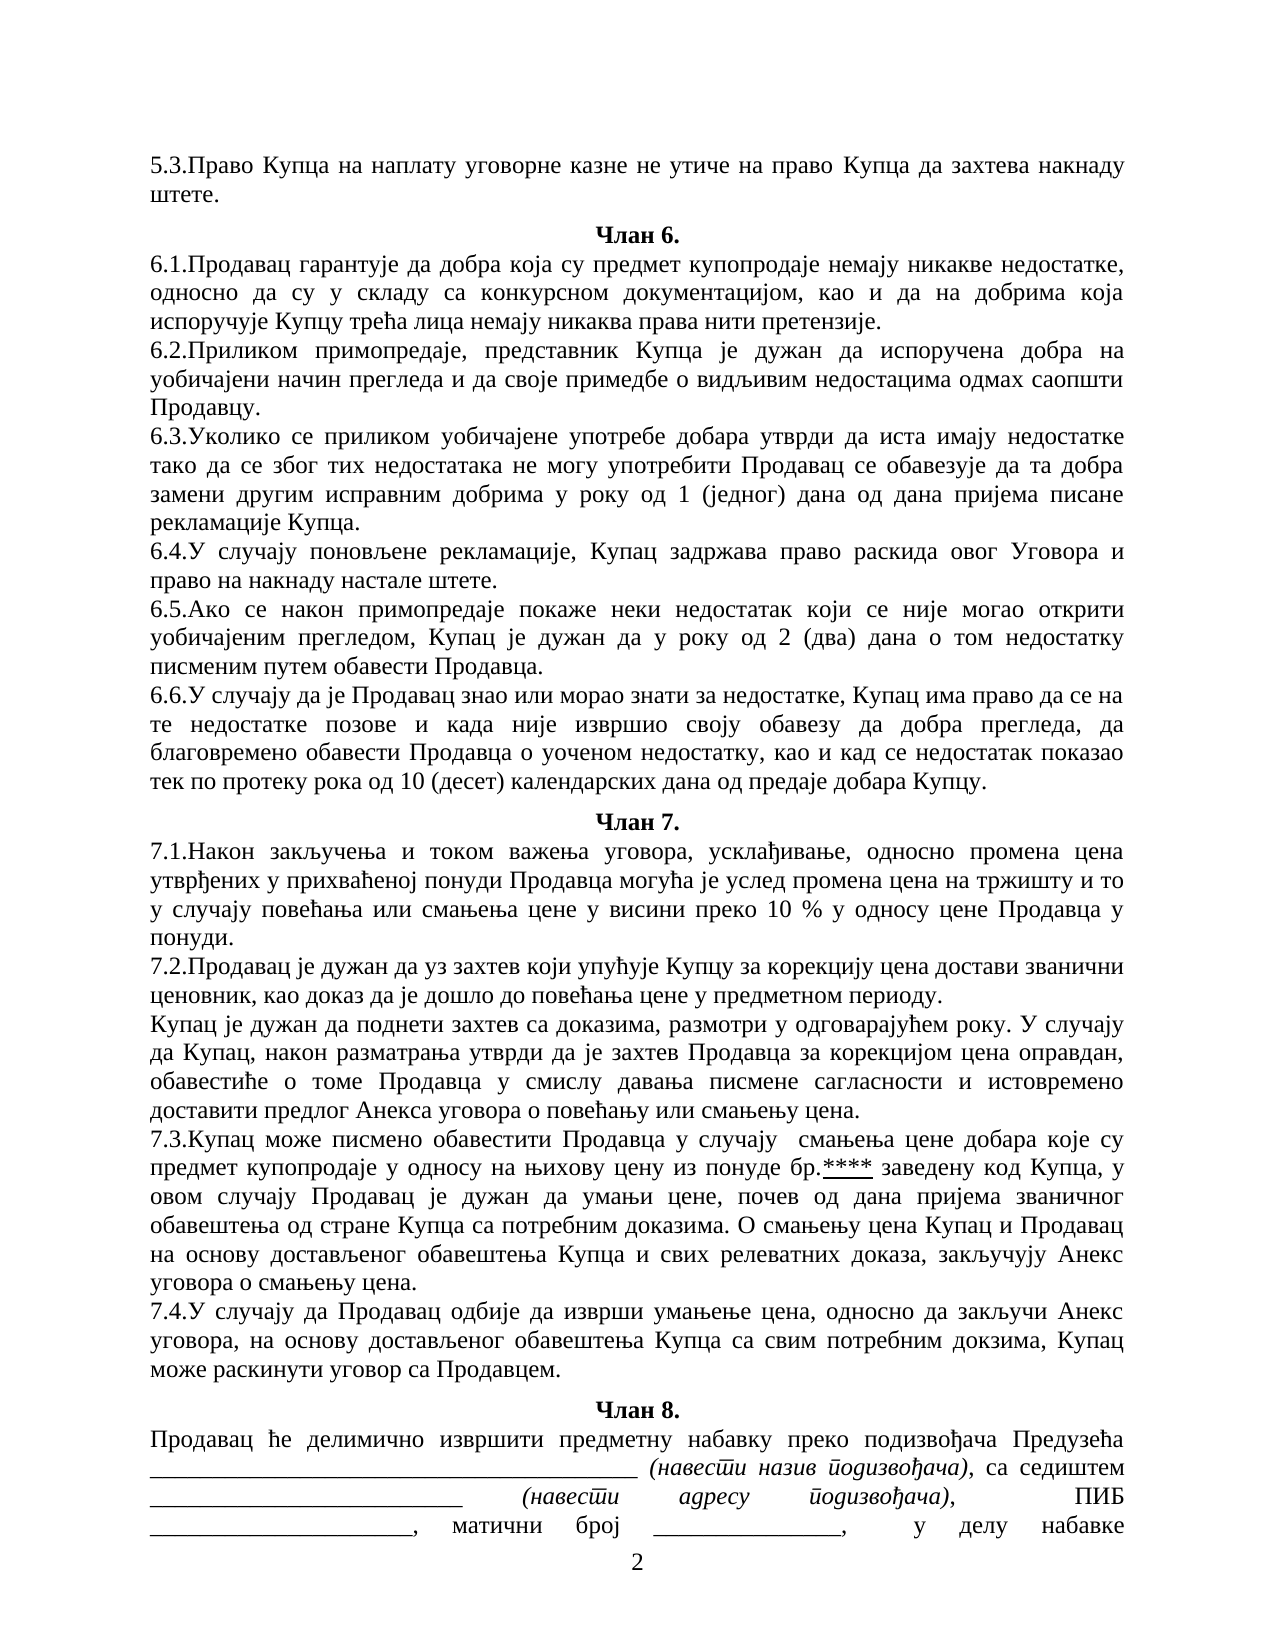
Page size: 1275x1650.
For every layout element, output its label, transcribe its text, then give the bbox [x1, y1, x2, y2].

text 6.4.У случају поновљене рекламације, Купац задржава право раскида овог Уговора и право на накнаду настале штете. [150, 536, 1125, 594]
text 7.2.Продавац је дужан да уз захтев који упућује Купцу за корекцију цена достави званични ценовник, као доказ да је дошло до повећања цене у предметном периоду. [150, 951, 1125, 1009]
text Члан 6. [150, 220, 1125, 249]
text 6.1.Продавац гарантује да добра која су предмет купопродаје немају никакве недостатке, односно да су у складу са конкурсном документацијом, као и да на добрима која испоручује Купцу трећа лица немају никаква права нити претензије. [150, 249, 1125, 335]
text 7.3.Купац може писмено обавестити Продавца у случају смањења цене добара које су предмет купопродаје у односу на њихову цену из понуде бр.**** заведену код Купца, у овом случају Продавац је дужан да умањи цене, почев од дана пријема званичног обавештења од стране Купца са потребним доказима. О смањењу цена Купац и Продавац на основу достављеног обавештења Купца и свих релеватних доказа, закључују Анекс уговора о смањењу цена. [150, 1124, 1125, 1296]
text 5.3.Право Купца на наплату уговорне казне не утиче на право Купца да захтева накнаду штете. [150, 150, 1125, 207]
text Члан 7. [150, 807, 1125, 836]
text 6.5.Ако се након примопредаје покаже неки недостатак који се није могао открити уобичајеним прегледом, Купац је дужан да у року од 2 (два) дана о том недостатку писменим путем обавести Продавца. [150, 594, 1125, 680]
text 6.2.Приликом примопредаје, представник Купца је дужан да испоручена добра на уобичајени начин прегледа и да своје примедбе о видљивим недостацима одмах саопшти Продавцу. [150, 335, 1125, 421]
text Купац је дужан да поднети захтев са доказима, размотри у одговарајућем року. У случају да Купац, након разматрања утврди да је захтев Продавца за корекцијом цена оправдан, обавестиће о томе Продавца у смислу давања писмене сагласности и истовремено доставити предлог Анекса уговора о повећању или смањењу цена. [150, 1009, 1125, 1124]
text 7.4.У случају да Продавац одбије да изврши умањење цена, односно да закључи Анекс уговора, на основу достављеног обавештења Купца са свим потребним докзима, Купац може раскинути уговор са Продавцем. [150, 1296, 1125, 1382]
text 6.6.У случају да је Продавац знао или морао знати за недостатке, Купац има право да се на те недостатке позове и када није извршио своју обавезу да добра прегледа, да благовремено обавести Продавца о уоченом недостатку, као и кад се недостатак показао тек по протеку рока од 10 (десет) календарских дана од предаје добара Купцу. [150, 680, 1125, 795]
text Члан 8. [150, 1395, 1125, 1424]
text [150, 1424, 1125, 1539]
text 6.3.Уколико се приликом уобичајене употребе добара утврди да иста имају недостатке тако да се због тих недостатака не могу употребити Продавац се обавезује да та добра замени другим исправним добрима у року од 1 (једног) дана од дана пријема писане рекламације Купца. [150, 421, 1125, 536]
text 7.1.Након закључења и током важења уговора, усклађивање, односно промена цена утврђених у прихваћеној понуди Продавца могућа је услед промена цена на тржишту и то у случају повећања или смањења цене у висини преко 10 % у односу цене Продавца у понуди. [150, 836, 1125, 951]
